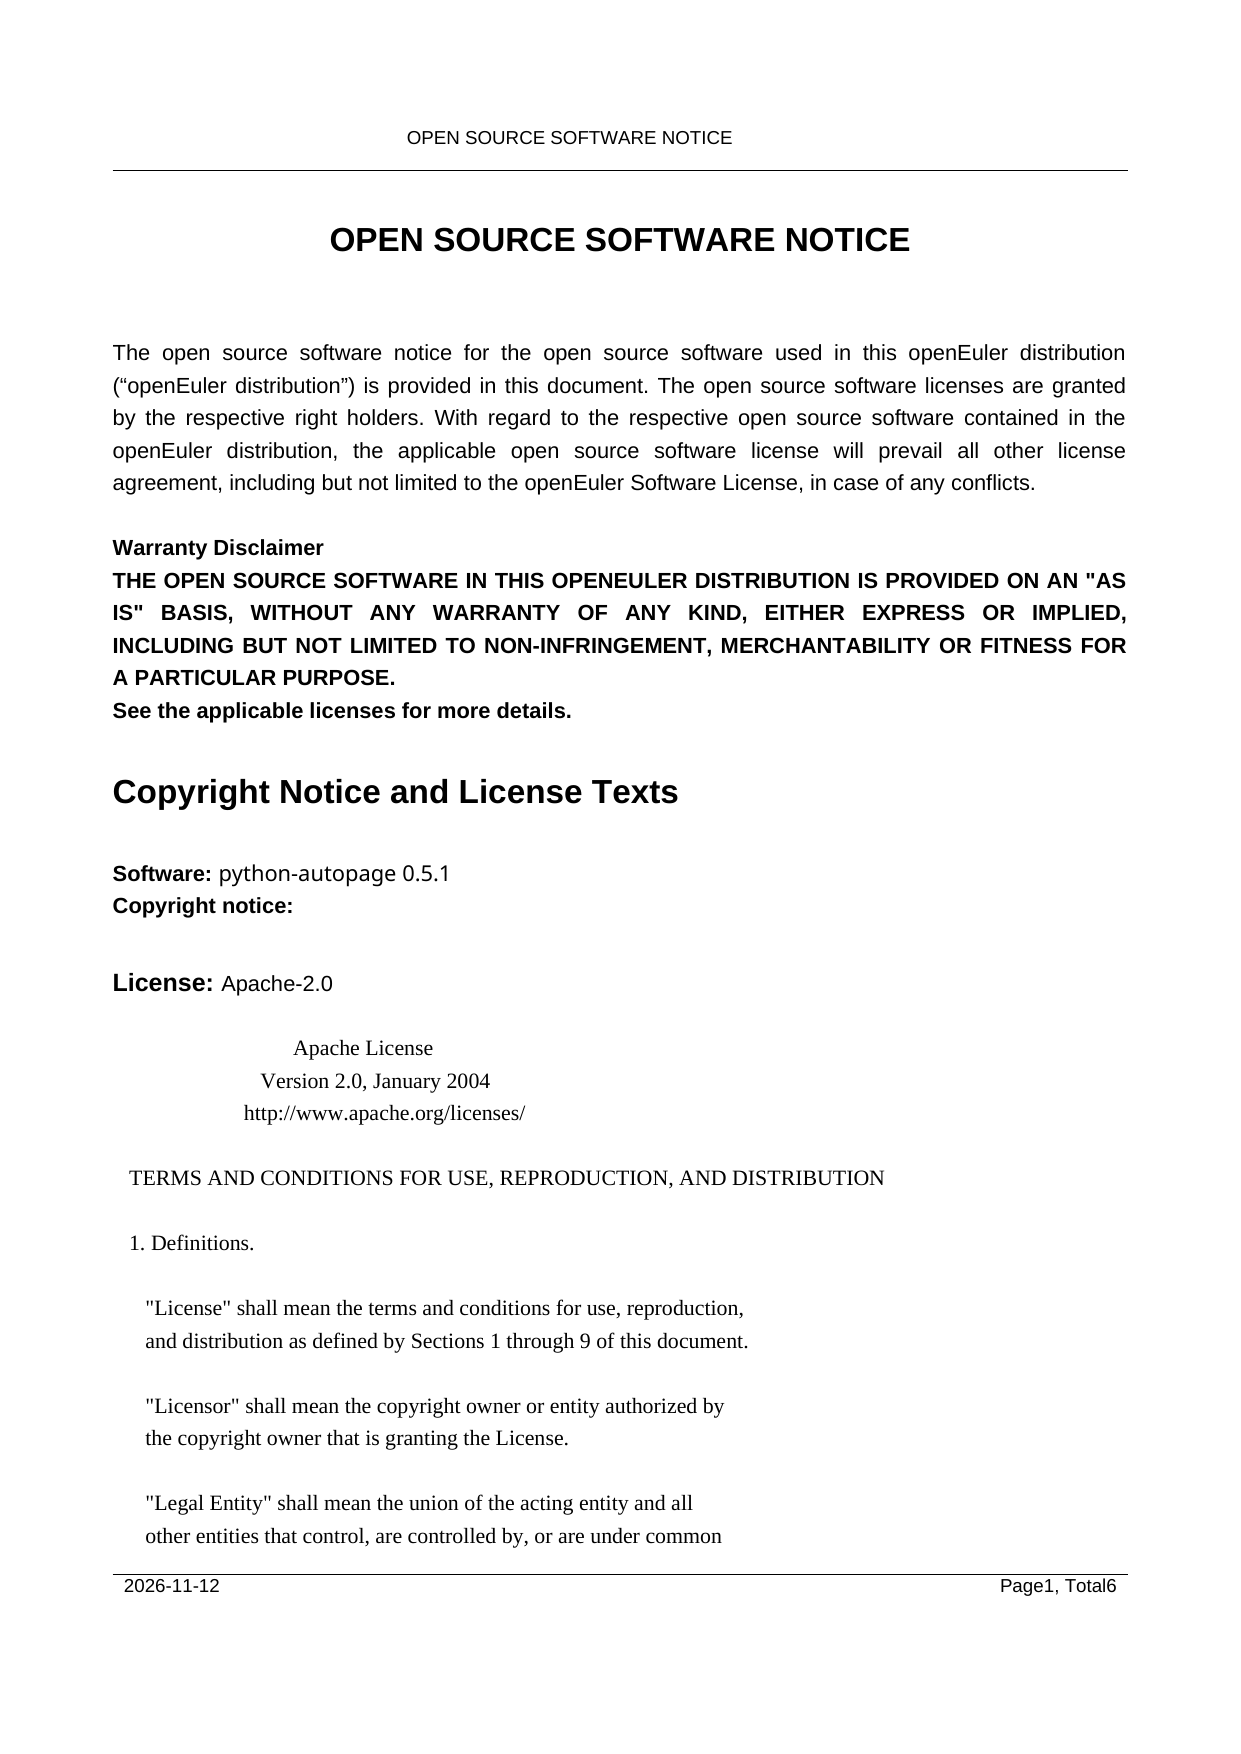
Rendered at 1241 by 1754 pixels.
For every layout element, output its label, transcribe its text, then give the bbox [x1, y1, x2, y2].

text License: Apache-2.0 [112, 966, 1128, 999]
text The open source software notice for the open source software used in this openEuler distribution (“openEuler distribution”) is provided in this document. The open source software licenses are granted by the respective right holders. With regard to the respective open source software contained in the openEuler distribution, the applicable open source software license will prevail all other license agreement, including but not limited to the openEuler Software License, in case of any conflicts. [112, 336, 1128, 499]
text Copyright notice: [112, 889, 1128, 921]
text THE OPEN SOURCE SOFTWARE IN THIS OPENEULER DISTRIBUTION IS PROVIDED ON AN "AS IS" BASIS, WITHOUT ANY WARRANTY OF ANY KIND, EITHER EXPRESS OR IMPLIED, INCLUDING BUT NOT LIMITED TO NON-INFRINGEMENT, MERCHANTABILITY OR FITNESS FOR A PARTICULAR PURPOSE. See the applicable licenses for more details. [112, 564, 1128, 726]
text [112, 999, 1128, 1551]
title Software: python-autopage 0.5.1 [112, 856, 1128, 889]
text Warranty Disclaimer [112, 531, 1128, 564]
text OPEN SOURCE SOFTWARE NOTICE [112, 206, 1128, 271]
text Copyright Notice and License Texts [112, 759, 1128, 824]
